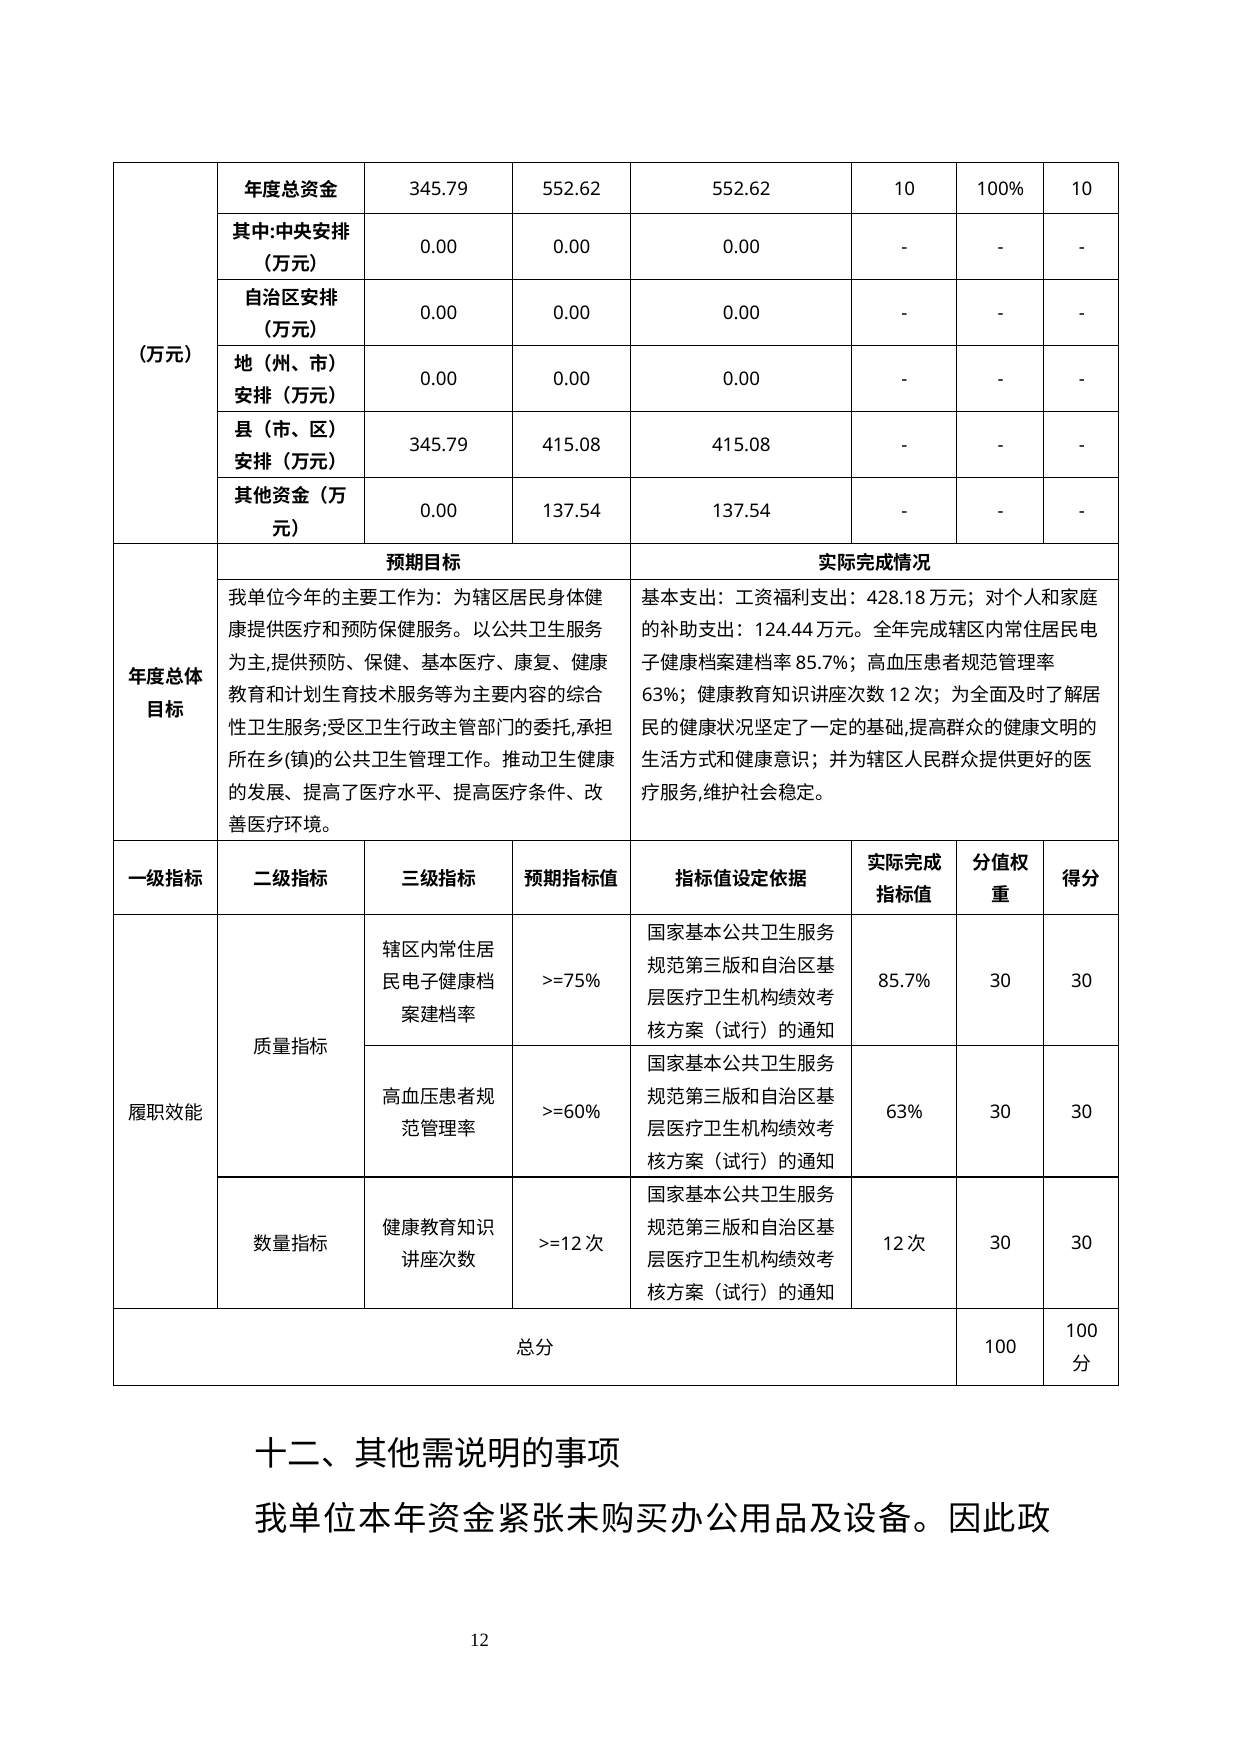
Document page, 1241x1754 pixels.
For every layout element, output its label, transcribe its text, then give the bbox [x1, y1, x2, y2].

table_cell >=75% [513, 915, 630, 1045]
table_cell 63% [852, 1046, 956, 1176]
table_cell 健康教育知识讲座次数 [365, 1178, 512, 1307]
table_cell 预期指标值 [513, 841, 630, 914]
table_cell >=12次 [513, 1178, 630, 1307]
table_cell - [957, 478, 1043, 543]
table_cell 0.00 [365, 346, 512, 411]
table_cell 分值权重 [957, 841, 1043, 914]
table_cell 其他资金（万元） [218, 478, 364, 543]
table_cell 0.00 [513, 346, 630, 411]
table_cell 基本支出：工资福利支出：428.18万元；对个人和家庭的补助支出：124.44万元。全年完成辖区内常住居民电子健康档案建档率85.7%；高血压患者规范管理率63%；健康教育知识讲座次数12次；为全面及时了解居民的健康状况坚定了一定的基础,提高群众的健康文明的生活方式和健康意识；并为辖区人民群众提供更好的医疗服务,维护社会稳定。 [631, 580, 1118, 840]
table_cell - [1044, 412, 1118, 477]
table_cell 国家基本公共卫生服务规范第三版和自治区基层医疗卫生机构绩效考核方案（试行）的通知 [631, 1046, 851, 1176]
table_cell 部门资金（万元） [114, 163, 217, 543]
table_cell 345.79 [365, 412, 512, 477]
text 十二、其他需说明的事项 [187, 1418, 1053, 1483]
table_cell 137.54 [631, 478, 851, 543]
table_cell 县（市、区）安排（万元） [218, 412, 364, 477]
table_cell 415.08 [631, 412, 851, 477]
table_cell 得分 [1044, 841, 1118, 914]
table_cell 二级指标 [218, 841, 364, 914]
table_cell 自治区安排（万元） [218, 280, 364, 345]
table_cell 0.00 [365, 214, 512, 279]
table_cell 552.62 [513, 163, 630, 213]
table_cell 实际完成指标值 [852, 841, 956, 914]
table_cell 345.79 [365, 163, 512, 213]
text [187, 1483, 1053, 1548]
table_cell 年度总体目标 [114, 544, 217, 840]
table_cell - [957, 280, 1043, 345]
table_cell - [852, 346, 956, 411]
table_cell 我单位今年的主要工作为：为辖区居民身体健康提供医疗和预防保健服务。以公共卫生服务为主,提供预防、保健、基本医疗、康复、健康教育和计划生育技术服务等为主要内容的综合性卫生服务;受区卫生行政主管部门的委托,承担所在乡(镇)的公共卫生管理工作。推动卫生健康的发展、提高了医疗水平、提高医疗条件、改善医疗环境。 [218, 580, 630, 840]
table_cell 30 [957, 915, 1043, 1045]
table_cell 12次 [852, 1178, 956, 1307]
table_cell 数量指标 [218, 1178, 364, 1307]
table_cell 辖区内常住居民电子健康档案建档率 [365, 915, 512, 1045]
table_cell 指标值设定依据 [631, 841, 851, 914]
table_cell 0.00 [365, 478, 512, 543]
table_cell - [1044, 346, 1118, 411]
table_cell 履职效能 [114, 915, 217, 1307]
table_cell 10 [1044, 163, 1118, 213]
table_cell - [957, 214, 1043, 279]
table_cell 国家基本公共卫生服务规范第三版和自治区基层医疗卫生机构绩效考核方案（试行）的通知 [631, 915, 851, 1045]
table_cell 国家基本公共卫生服务规范第三版和自治区基层医疗卫生机构绩效考核方案（试行）的通知 [631, 1178, 851, 1307]
table_cell 预期目标 [218, 544, 630, 579]
table_cell 30 [1044, 1178, 1118, 1307]
table_cell 137.54 [513, 478, 630, 543]
table_cell 30 [1044, 915, 1118, 1045]
table_cell 总分 [114, 1309, 956, 1384]
table_cell 30 [957, 1046, 1043, 1176]
table_cell 0.00 [631, 214, 851, 279]
table_cell 质量指标 [218, 915, 364, 1176]
table_cell 0.00 [513, 214, 630, 279]
table_cell 100% [957, 163, 1043, 213]
table_cell 552.62 [631, 163, 851, 213]
table_cell - [852, 412, 956, 477]
table_cell - [1044, 214, 1118, 279]
table_cell - [957, 412, 1043, 477]
table_cell 85.7% [852, 915, 956, 1045]
table_cell >=60% [513, 1046, 630, 1176]
table_cell 0.00 [631, 346, 851, 411]
table_cell - [852, 214, 956, 279]
table_cell 415.08 [513, 412, 630, 477]
table_cell 0.00 [631, 280, 851, 345]
table_cell - [852, 478, 956, 543]
table_cell 100 [957, 1309, 1043, 1384]
table_cell - [1044, 478, 1118, 543]
table_cell - [957, 346, 1043, 411]
table_cell 10 [852, 163, 956, 213]
table_cell 一级指标 [114, 841, 217, 914]
table_cell 0.00 [513, 280, 630, 345]
table_cell 30 [1044, 1046, 1118, 1176]
table_cell 实际完成情况 [631, 544, 1118, 579]
table_cell 100分 [1044, 1309, 1118, 1384]
table_cell 0.00 [365, 280, 512, 345]
table_cell 地（州、市）安排（万元） [218, 346, 364, 411]
table_cell - [852, 280, 956, 345]
table_cell 年度总资金 [218, 163, 364, 213]
table_cell - [1044, 280, 1118, 345]
table_cell 三级指标 [365, 841, 512, 914]
table_cell 30 [957, 1178, 1043, 1307]
table_cell 高血压患者规范管理率 [365, 1046, 512, 1176]
table_cell 其中:中央安排（万元） [218, 214, 364, 279]
